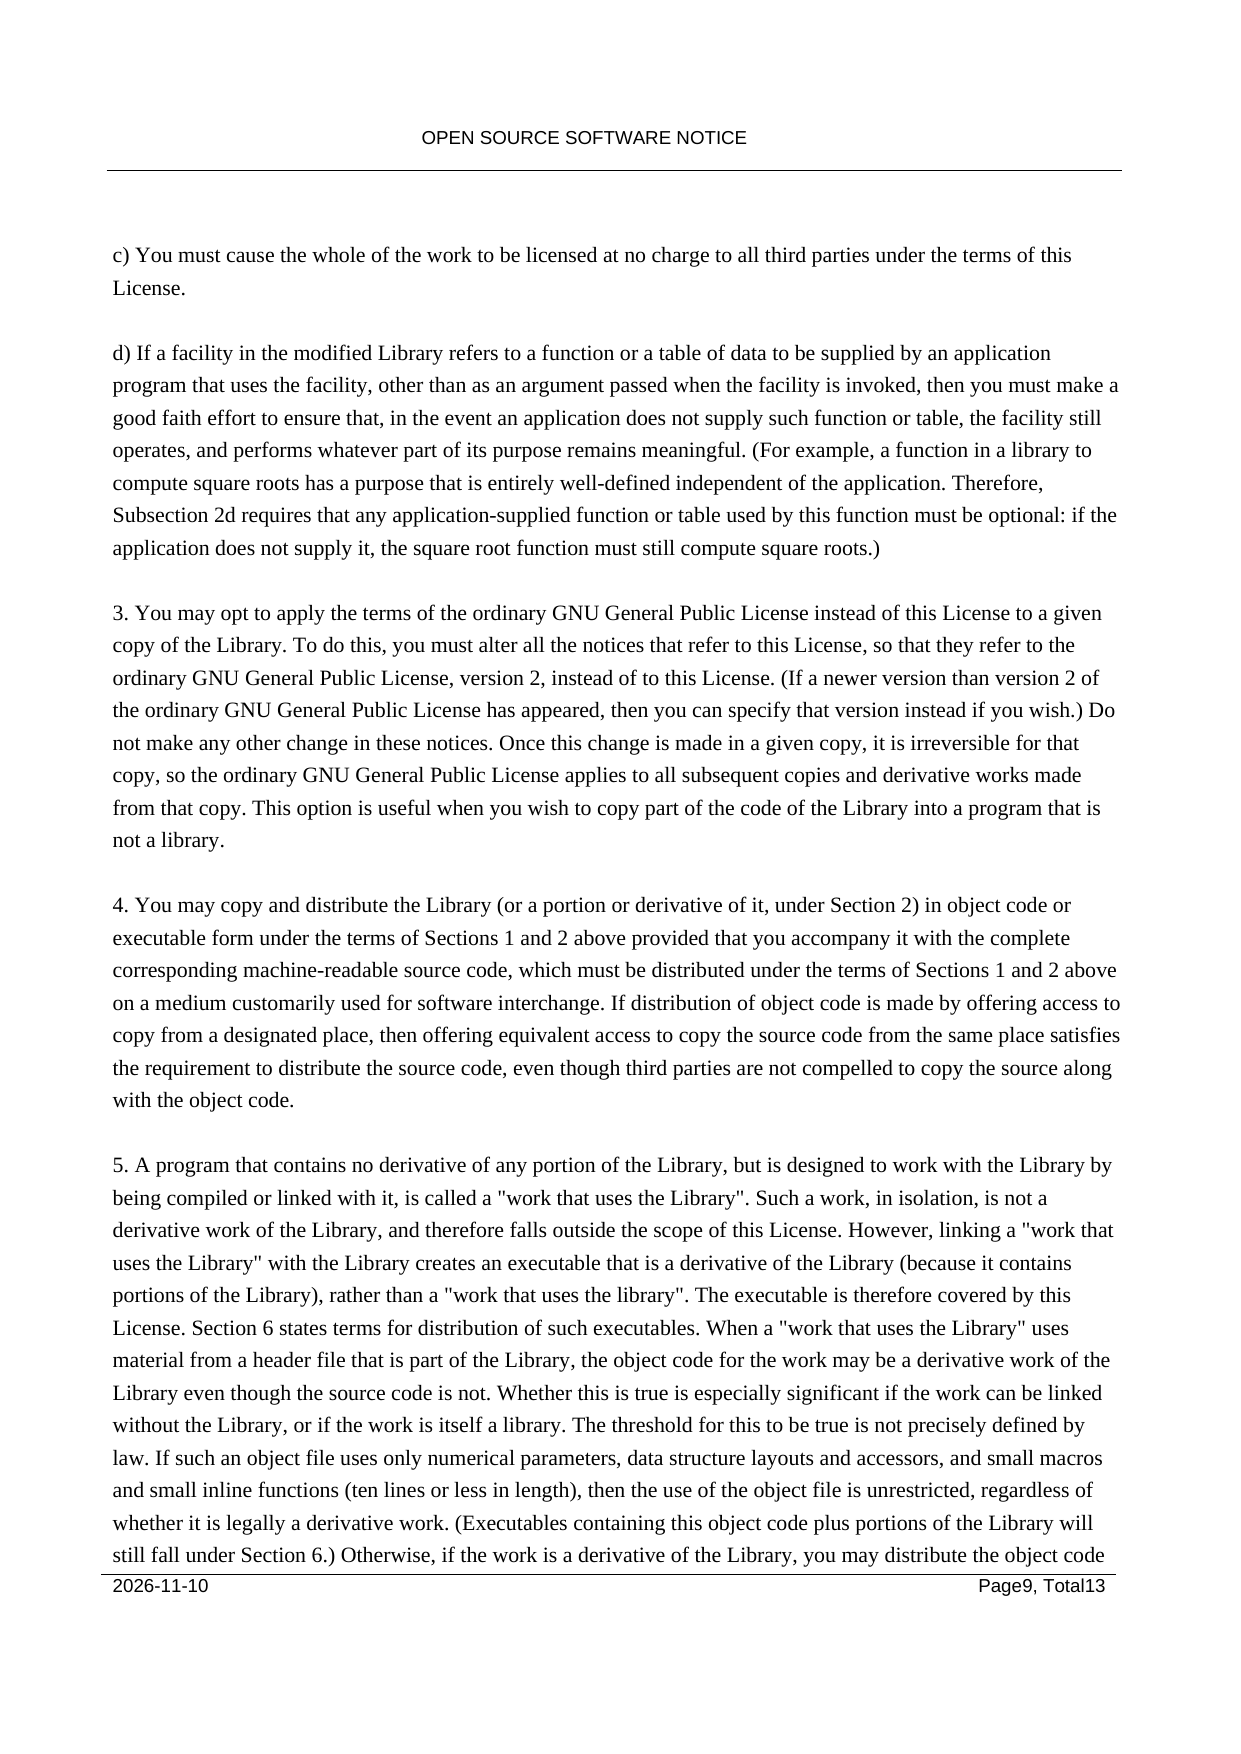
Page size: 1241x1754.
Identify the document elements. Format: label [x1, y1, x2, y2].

text [112, 206, 1128, 1571]
